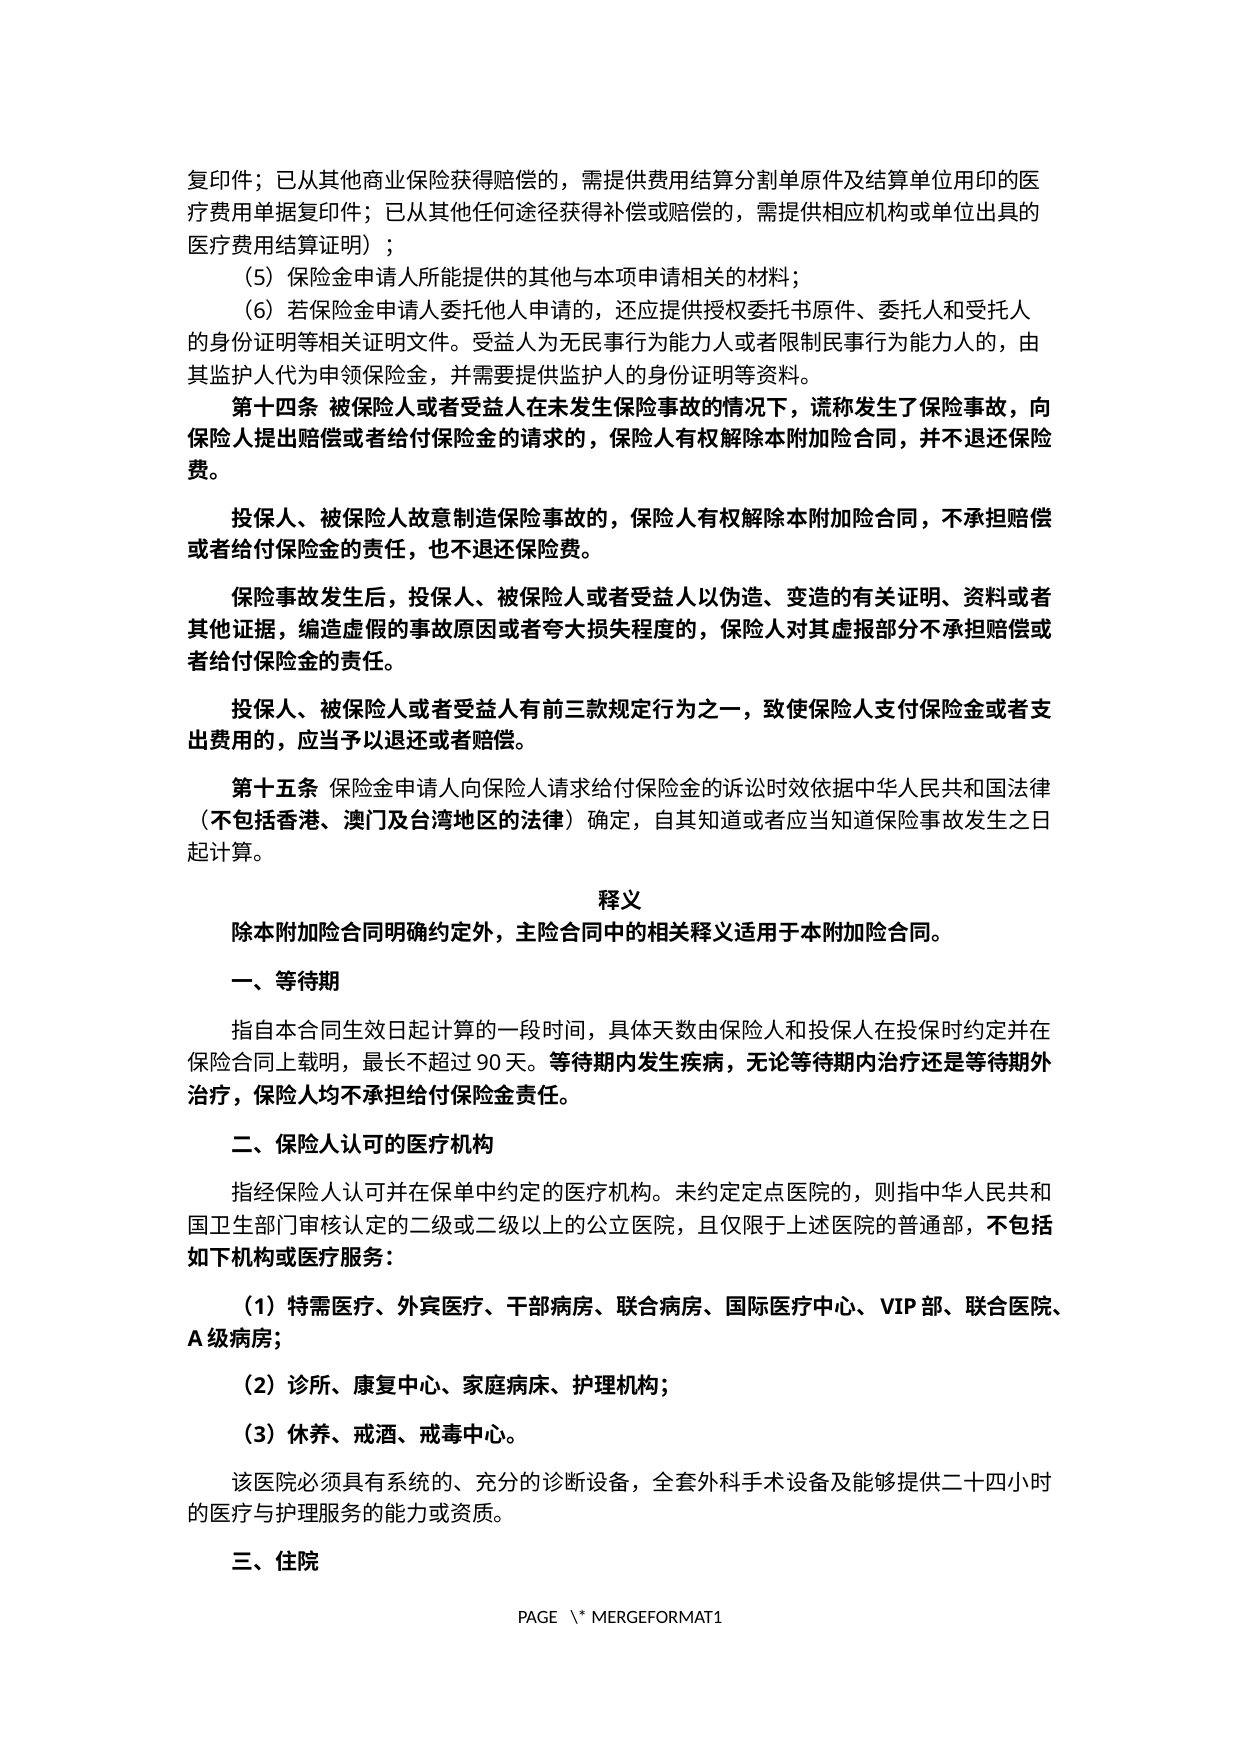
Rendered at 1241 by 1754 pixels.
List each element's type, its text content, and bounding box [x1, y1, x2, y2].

text 投保人、被保险人故意制造保险事故的，保险人有权解除本附加险合同，不承担赔偿或者给付保险金的责任，也不退还保险费。 [187, 501, 1053, 564]
list 等待期 [187, 964, 1053, 996]
text （3）休养、戒酒、戒毒中心。 [187, 1417, 1053, 1448]
list 指经保险人认可并在保单中约定的医疗机构。未约定定点医院的，则指中华人民共和国卫生部门审核认定的二级或二级以上的公立医院，且仅限于上述医院的普通部，不包括如下机构或医疗服务： [187, 1175, 1053, 1272]
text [187, 162, 1053, 259]
list 指自本合同生效日起计算的一段时间，具体天数由保险人和投保人在投保时约定并在保险合同上载明，最长不超过90天。等待期内发生疾病，无论等待期内治疗还是等待期外治疗，保险人均不承担给付保险金责任。 [187, 1012, 1053, 1110]
list 保险人认可的医疗机构 [187, 1126, 1053, 1159]
text （6）若保险金申请人委托他人申请的，还应提供授权委托书原件、委托人和受托人的身份证明等相关证明文件。受益人为无民事行为能力人或者限制民事行为能力人的，由其监护人代为申领保险金，并需要提供监护人的身份证明等资料。 [187, 292, 1053, 389]
text 投保人、被保险人或者受益人有前三款规定行为之一，致使保险人支付保险金或者支出费用的，应当予以退还或者赔偿。 [187, 692, 1053, 755]
list 住院 [187, 1544, 1053, 1576]
text 释义 [187, 882, 1053, 915]
text 该医院必须具有系统的、充分的诊断设备，全套外科手术设备及能够提供二十四小时的医疗与护理服务的能力或资质。 [187, 1464, 1053, 1528]
text （1）特需医疗、外宾医疗、干部病房、联合病房、国际医疗中心、VIP部、联合医院、A级病房； [187, 1289, 1053, 1352]
text 保险事故发生后，投保人、被保险人或者受益人以伪造、变造的有关证明、资料或者其他证据，编造虚假的事故原因或者夸大损失程度的，保险人对其虚报部分不承担赔偿或者给付保险金的责任。 [187, 580, 1053, 675]
text 除本附加险合同明确约定外，主险合同中的相关释义适用于本附加险合同。 [187, 915, 1053, 947]
text 第十五条 保险金申请人向保险人请求给付保险金的诉讼时效依据中华人民共和国法律（不包括香港、澳门及台湾地区的法律）确定，自其知道或者应当知道保险事故发生之日起计算。 [187, 771, 1053, 866]
text （5）保险金申请人所能提供的其他与本项申请相关的材料； [187, 259, 1053, 292]
text 第十四条 被保险人或者受益人在未发生保险事故的情况下，谎称发生了保险事故，向保险人提出赔偿或者给付保险金的请求的，保险人有权解除本附加险合同，并不退还保险费。 [187, 389, 1053, 484]
text （2）诊所、康复中心、家庭病床、护理机构； [187, 1368, 1053, 1400]
